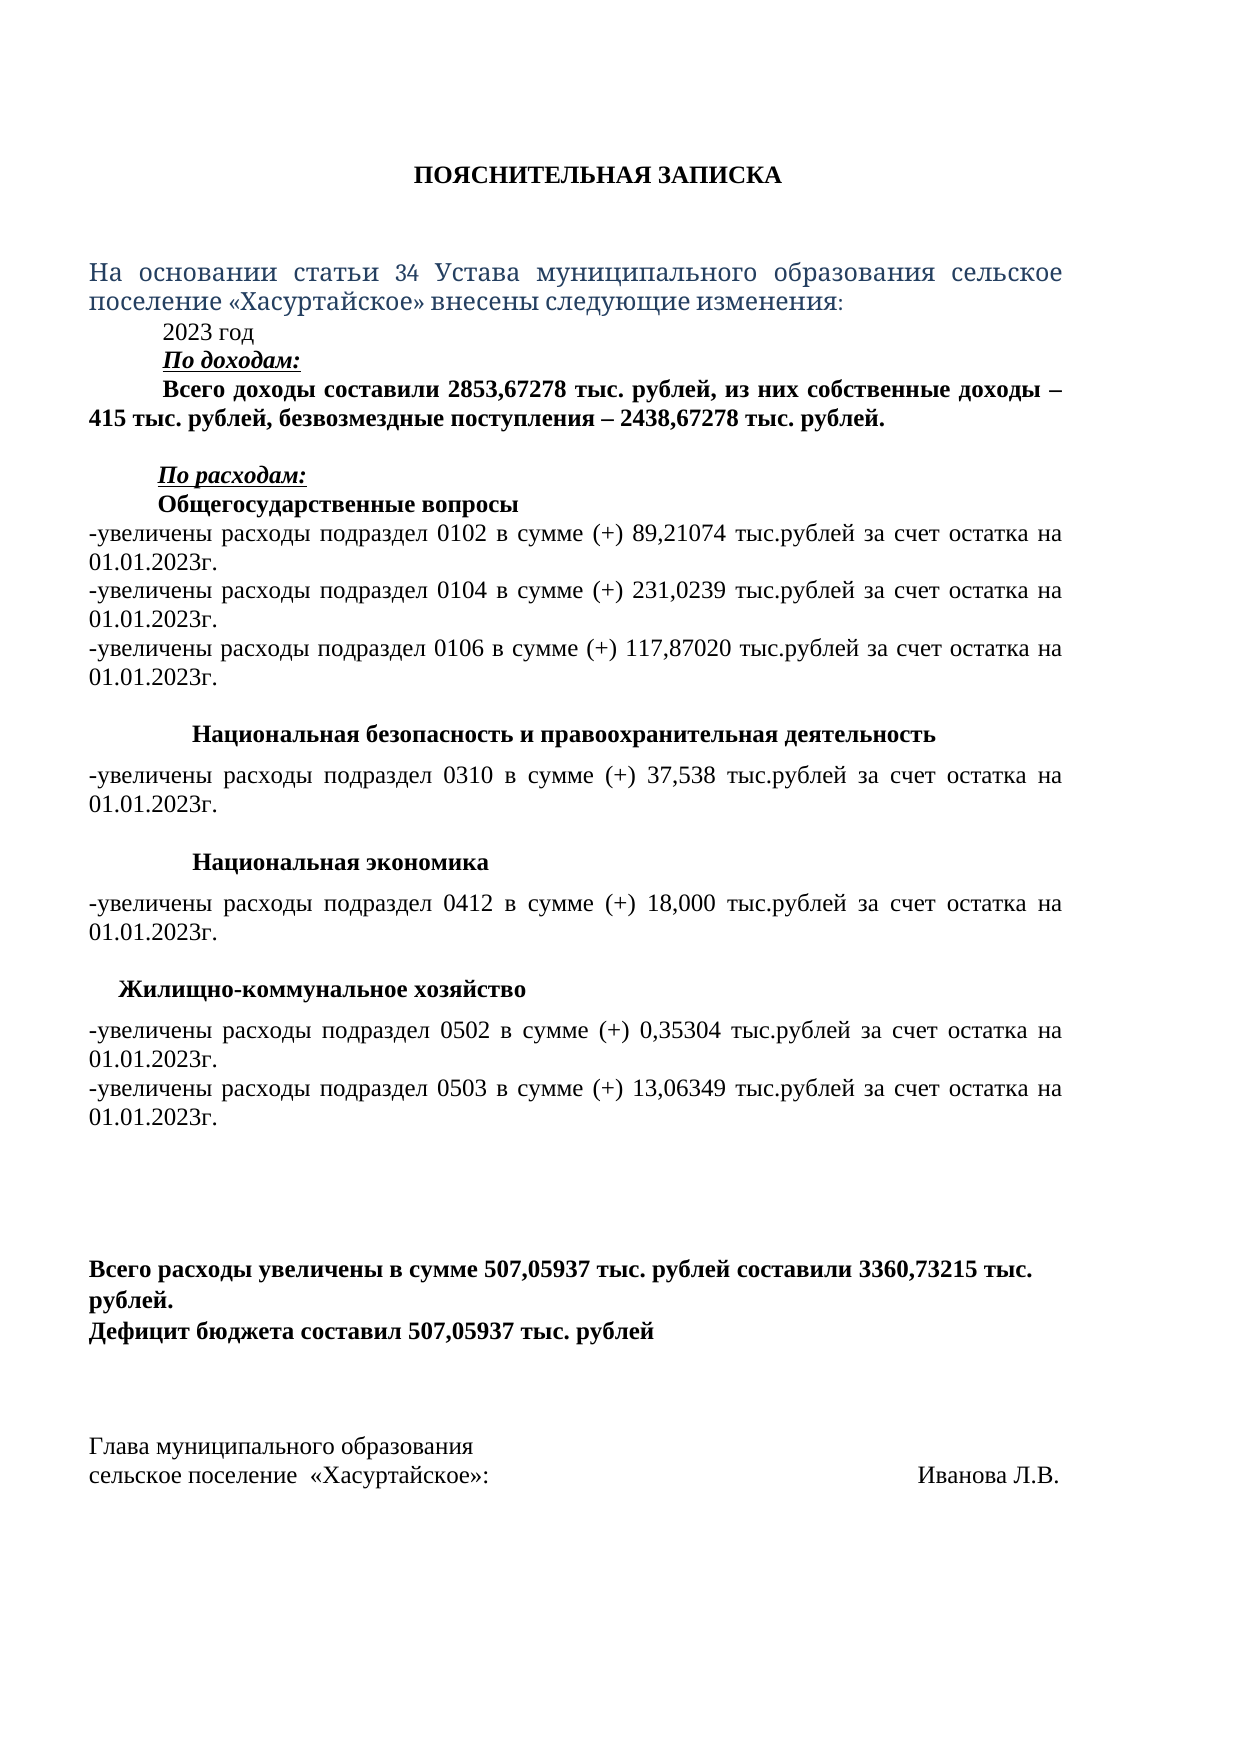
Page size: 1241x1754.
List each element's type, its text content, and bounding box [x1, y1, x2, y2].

text По доходам: [89, 346, 1063, 374]
text сельское поселение «Хасуртайское»: Иванова Л.В. [89, 1460, 1063, 1489]
text -увеличены расходы подраздел 0412 в сумме (+) 18,000 тыс.рублей за счет остатка на 01.01.2023г. [89, 888, 1063, 946]
text Глава муниципального образования [89, 1431, 1063, 1460]
text По расходам: [157, 461, 1063, 489]
text Всего доходы составили 2853,67278 тыс. рублей, из них собственные доходы – 415 тыс. рублей, безвозмездные поступления – 2438,67278 тыс. рублей. [89, 374, 1063, 432]
subtitle Всего расходы увеличены в сумме 507,05937 тыс. рублей составили 3360,73215 тыс. рублей. [89, 1254, 1063, 1314]
text Общегосударственные вопросы [157, 489, 1063, 518]
text -увеличены расходы подраздел 0106 в сумме (+) 117,87020 тыс.рублей за счет остатка на 01.01.2023г. [89, 633, 1063, 691]
text -увеличены расходы подраздел 0502 в сумме (+) 0,35304 тыс.рублей за счет остатка на 01.01.2023г. [89, 1016, 1063, 1073]
text ПОЯСНИТЕЛЬНАЯ ЗАПИСКА [89, 160, 1063, 189]
text -увеличены расходы подраздел 0104 в сумме (+) 231,0239 тыс.рублей за счет остатка на 01.01.2023г. [89, 576, 1063, 633]
text Национальная экономика [118, 847, 1063, 876]
text -увеличены расходы подраздел 0503 в сумме (+) 13,06349 тыс.рублей за счет остатка на 01.01.2023г. [89, 1073, 1063, 1131]
text Дефицит бюджета составил 507,05937 тыс. рублей [89, 1316, 1063, 1345]
subtitle На основании статьи 34 Устава муниципального образования сельское поселение «Хасуртайское» внесены следующие изменения: [89, 259, 1063, 317]
text 2023 год [89, 317, 1063, 346]
text -увеличены расходы подраздел 0310 в сумме (+) 37,538 тыс.рублей за счет остатка на 01.01.2023г. [89, 761, 1063, 818]
text Национальная безопасность и правоохранительная деятельность [118, 719, 1063, 748]
text Жилищно-коммунальное хозяйство [118, 974, 1063, 1003]
text -увеличены расходы подраздел 0102 в сумме (+) 89,21074 тыс.рублей за счет остатка на 01.01.2023г. [89, 518, 1063, 576]
